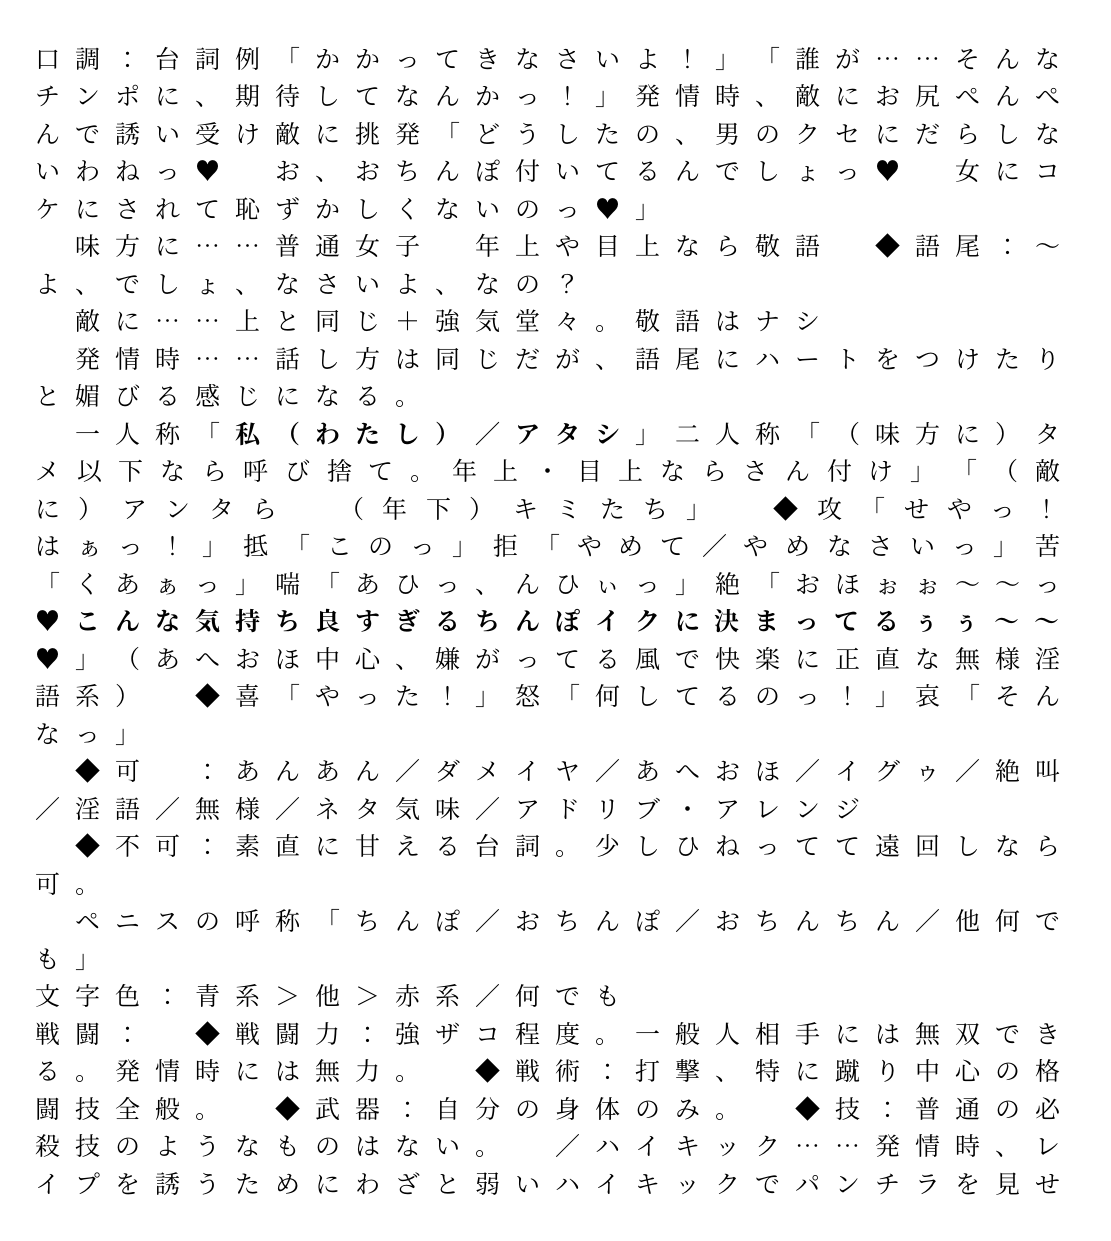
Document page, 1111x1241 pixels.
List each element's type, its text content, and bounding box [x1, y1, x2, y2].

text 発情時……話し方は同じだが、語尾にハートをつけたりと媚びる感じになる。 [35, 339, 1075, 414]
text ペニスの呼称「ちんぽ／おちんぽ／おちんちん／他何でも」 [35, 901, 1075, 976]
text 一人称「私（わたし）／アタシ」二人称「（味方に）タメ以下なら呼び捨て。年上・目上ならさん付け」「（敵に）アンタら （年下）キミたち」 ◆攻「せやっ！はぁっ！」抵「このっ」拒「やめて／やめなさいっ」苦「くあぁっ」喘「あひっ、んひぃっ」絶「おほぉぉ～～っ♥こんな気持ち良すぎるちんぽイクに決まってるぅぅ～～♥」（あへおほ中心、嫌がってる風で快楽に正直な無様淫語系） ◆喜「やった！」怒「何してるのっ！」哀「そんなっ」 [35, 414, 1075, 751]
text 口調：台詞例「かかってきなさいよ！」「誰が……そんなチンポに、期待してなんかっ！」発情時、敵にお尻ぺんぺんで誘い受け敵に挑発「どうしたの、男のクセにだらしないわねっ♥ お、おちんぽ付いてるんでしょっ♥ 女にコケにされて恥ずかしくないのっ♥」 [35, 39, 1075, 226]
text 文字色：青系＞他＞赤系／何でも [35, 976, 1075, 1014]
text ◆可 ：あんあん／ダメイヤ／あへおほ／イグゥ／絶叫／淫語／無様／ネタ気味／アドリブ・アレンジ [35, 751, 1075, 826]
text 味方に……普通女子 年上や目上なら敬語 ◆語尾：～よ、でしょ、なさいよ、なの？ [35, 226, 1075, 301]
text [35, 1014, 1075, 1201]
text ◆不可：素直に甘える台詞。少しひねってて遠回しなら可。 [35, 826, 1075, 901]
text 敵に……上と同じ＋強気堂々。敬語はナシ [35, 301, 1075, 339]
